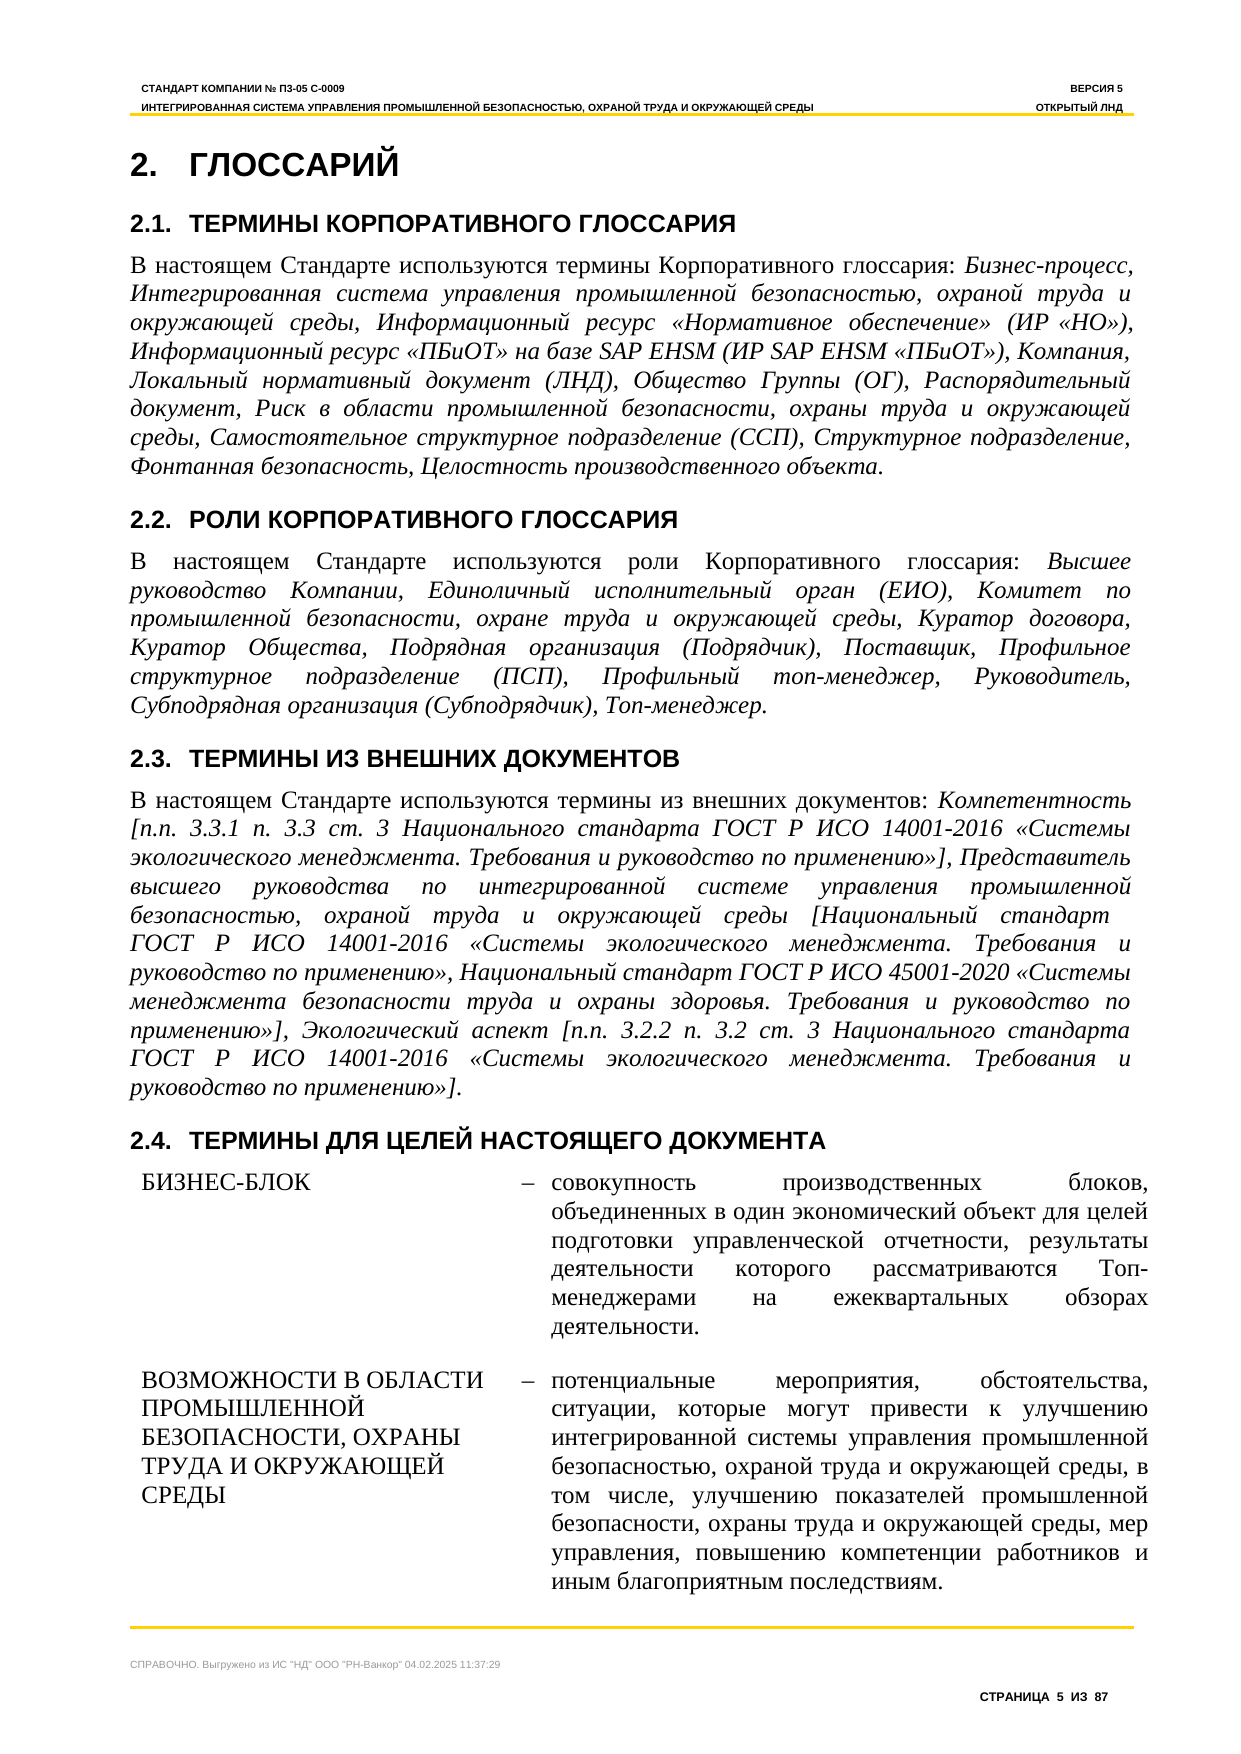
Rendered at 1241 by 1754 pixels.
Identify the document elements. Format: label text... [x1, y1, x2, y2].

text В настоящем Стандарте используются термины Корпоративного глоссария: Бизнес-процесс, Интегрированная система управления промышленной безопасностью, охраной труда и окружающей среды, Информационный ресурс «Нормативное обеспечение» (ИР «НО»), Информационный ресурс «ПБиОТ» на базе SAP EHSM (ИР SAP EHSM «ПБиОТ»), Компания, Локальный нормативный документ (ЛНД), Общество Группы (ОГ), Распорядительный документ, Риск в области промышленной безопасности, охраны труда и окружающей среды, Самостоятельное структурное подразделение (ССП), Структурное подразделение, Фонтанная безопасность, Целостность производственного объекта. [130, 250, 1134, 480]
list ТЕРМИНЫ ДЛЯ ЦЕЛЕЙ НАСТОЯЩЕГО ДОКУМЕНТА [130, 1126, 1134, 1155]
text ГЛОССАРИЙ [130, 145, 1134, 183]
table_header – [510, 1155, 540, 1352]
table_header совокупность производственных блоков, объединенных в один экономический объект для целей подготовки управленческой отчетности, результаты деятельности которого рассматриваются Топ-менеджерами на ежеквартальных обзорах деятельности. [540, 1155, 1160, 1352]
list ТЕРМИНЫ КОРПОРАТИВНОГО ГЛОССАРИЯ [130, 208, 1134, 237]
table_cell – [510, 1352, 540, 1607]
table_cell потенциальные мероприятия, обстоятельства, ситуации, которые могут привести к улучшению интегрированной системы управления промышленной безопасностью, охраной труда и окружающей среды, в том числе, улучшению показателей промышленной безопасности, охраны труда и окружающей среды, мер управления, повышению компетенции работников и иным благоприятным последствиям. [540, 1352, 1160, 1607]
table_cell ВОЗМОЖНОСТИ В ОБЛАСТИ ПРОМЫШЛЕННОЙ БЕЗОПАСНОСТИ, ОХРАНЫ ТРУДА И ОКРУЖАЮЩЕЙ СРЕДЫ [130, 1352, 510, 1607]
list РОЛИ КОРПОРАТИВНОГО ГЛОССАРИЯ [130, 505, 1134, 533]
text В настоящем Стандарте используются термины из внешних документов: Компетентность [п.п. 3.3.1 п. 3.3 ст. 3 Национального стандарта ГОСТ Р ИСО 14001-2016 «Системы экологического менеджмента. Требования и руководство по применению»], Представитель высшего руководства по интегрированной системе управления промышленной безопасностью, охраной труда и окружающей среды [Национальный стандарт ГОСТ Р ИСО 14001-2016 «Системы экологического менеджмента. Требования и руководство по применению», Национальный стандарт ГОСТ Р ИСО 45001-2020 «Системы менеджмента безопасности труда и охраны здоровья. Требования и руководство по применению»], Экологический аспект [п.п. 3.2.2 п. 3.2 ст. 3 Национального стандарта ГОСТ Р ИСО 14001-2016 «Системы экологического менеджмента. Требования и руководство по применению»]. [130, 785, 1134, 1101]
list ТЕРМИНЫ ИЗ ВНЕШНИХ ДОКУМЕНТОВ [130, 743, 1134, 772]
table_header БИЗНЕС-БЛОК [130, 1155, 510, 1352]
text В настоящем Стандарте используются роли Корпоративного глоссария: Высшее руководство Компании, Единоличный исполнительный орган (ЕИО), Комитет по промышленной безопасности, охране труда и окружающей среды, Куратор договора, Куратор Общества, Подрядная организация (Подрядчик), Поставщик, Профильное структурное подразделение (ПСП), Профильный топ-менеджер, Руководитель, Субподрядная организация (Субподрядчик), Топ-менеджер. [130, 546, 1134, 718]
